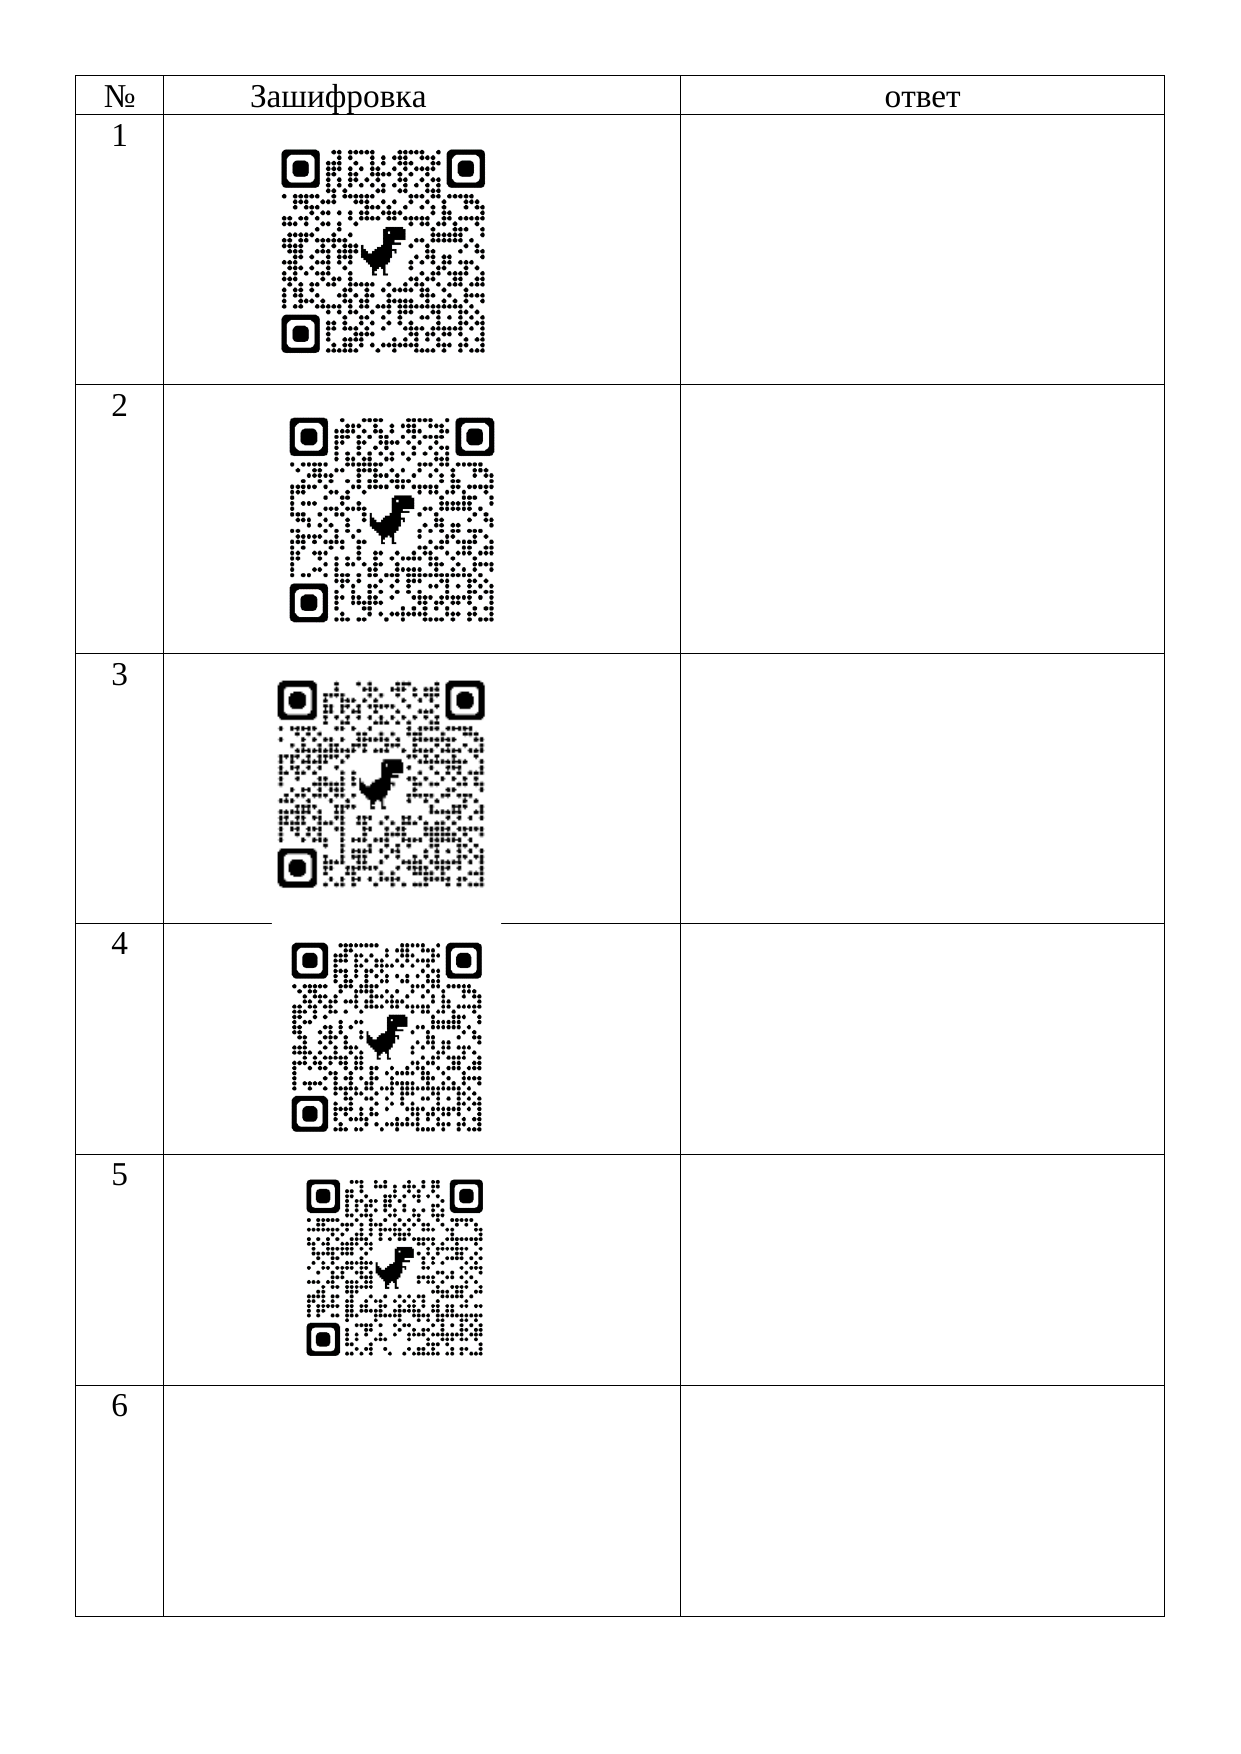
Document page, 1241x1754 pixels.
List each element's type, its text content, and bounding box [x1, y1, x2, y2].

table_cell [164, 385, 680, 653]
table_cell 3 [76, 654, 163, 922]
table_cell [681, 115, 1164, 384]
table_header Зашифровка [164, 76, 680, 114]
picture [267, 395, 515, 644]
picture [287, 1160, 502, 1375]
table_cell 4 [76, 924, 163, 1153]
table_cell 2 [76, 385, 163, 653]
table_header № [76, 76, 163, 114]
table_cell [681, 654, 1164, 922]
table_cell [164, 654, 680, 922]
table_cell [681, 1386, 1164, 1616]
table_cell [164, 1155, 680, 1384]
table_cell [681, 1155, 1164, 1384]
table_cell 5 [76, 1155, 163, 1384]
table_cell 6 [76, 1386, 163, 1616]
picture [259, 127, 507, 375]
table_cell [681, 385, 1164, 653]
table_cell [164, 924, 680, 1153]
table_header ответ [681, 76, 1164, 114]
table_cell [164, 115, 680, 384]
table_cell 1 [76, 115, 163, 384]
picture [271, 922, 502, 1152]
table_cell [681, 924, 1164, 1153]
table_cell [164, 1386, 680, 1616]
picture [256, 659, 507, 910]
